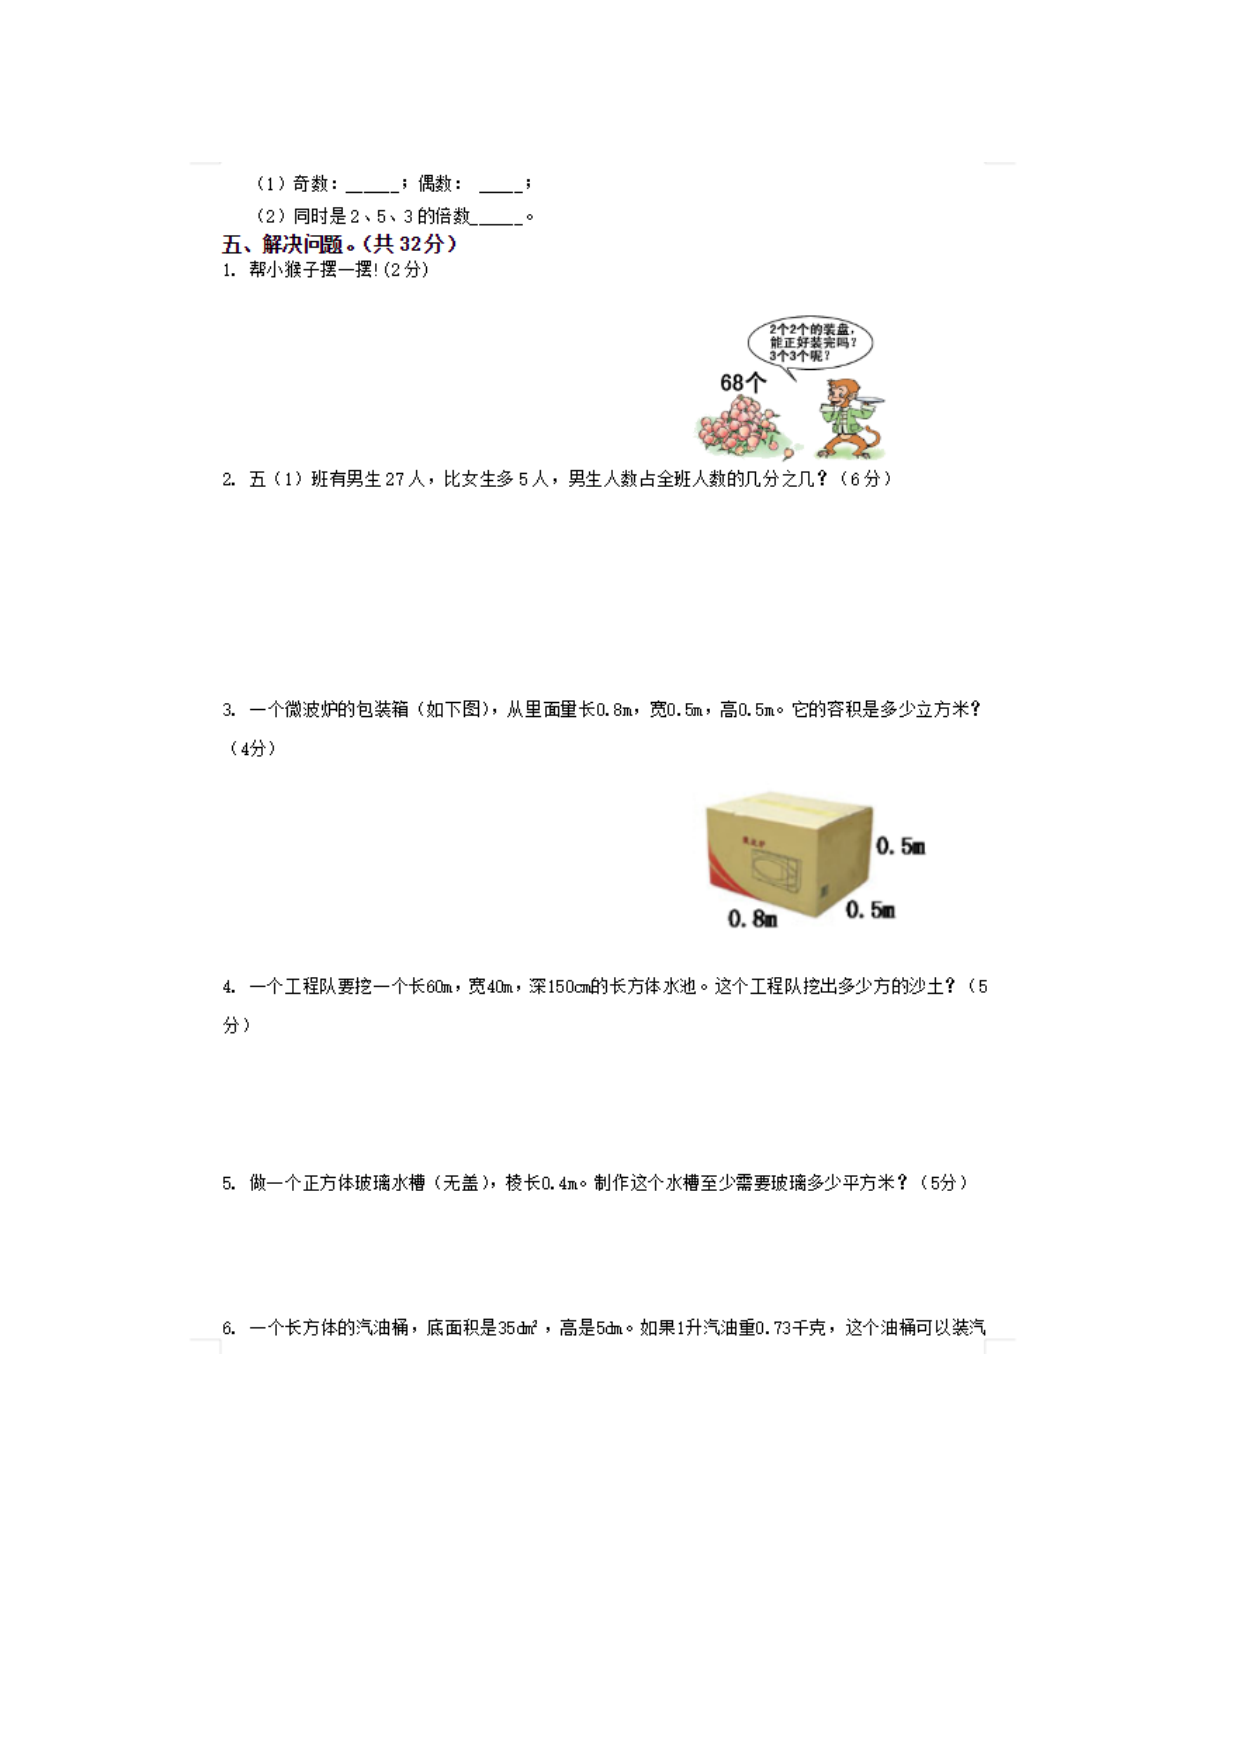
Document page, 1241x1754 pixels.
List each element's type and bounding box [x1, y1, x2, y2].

picture [187, 162, 1053, 1354]
